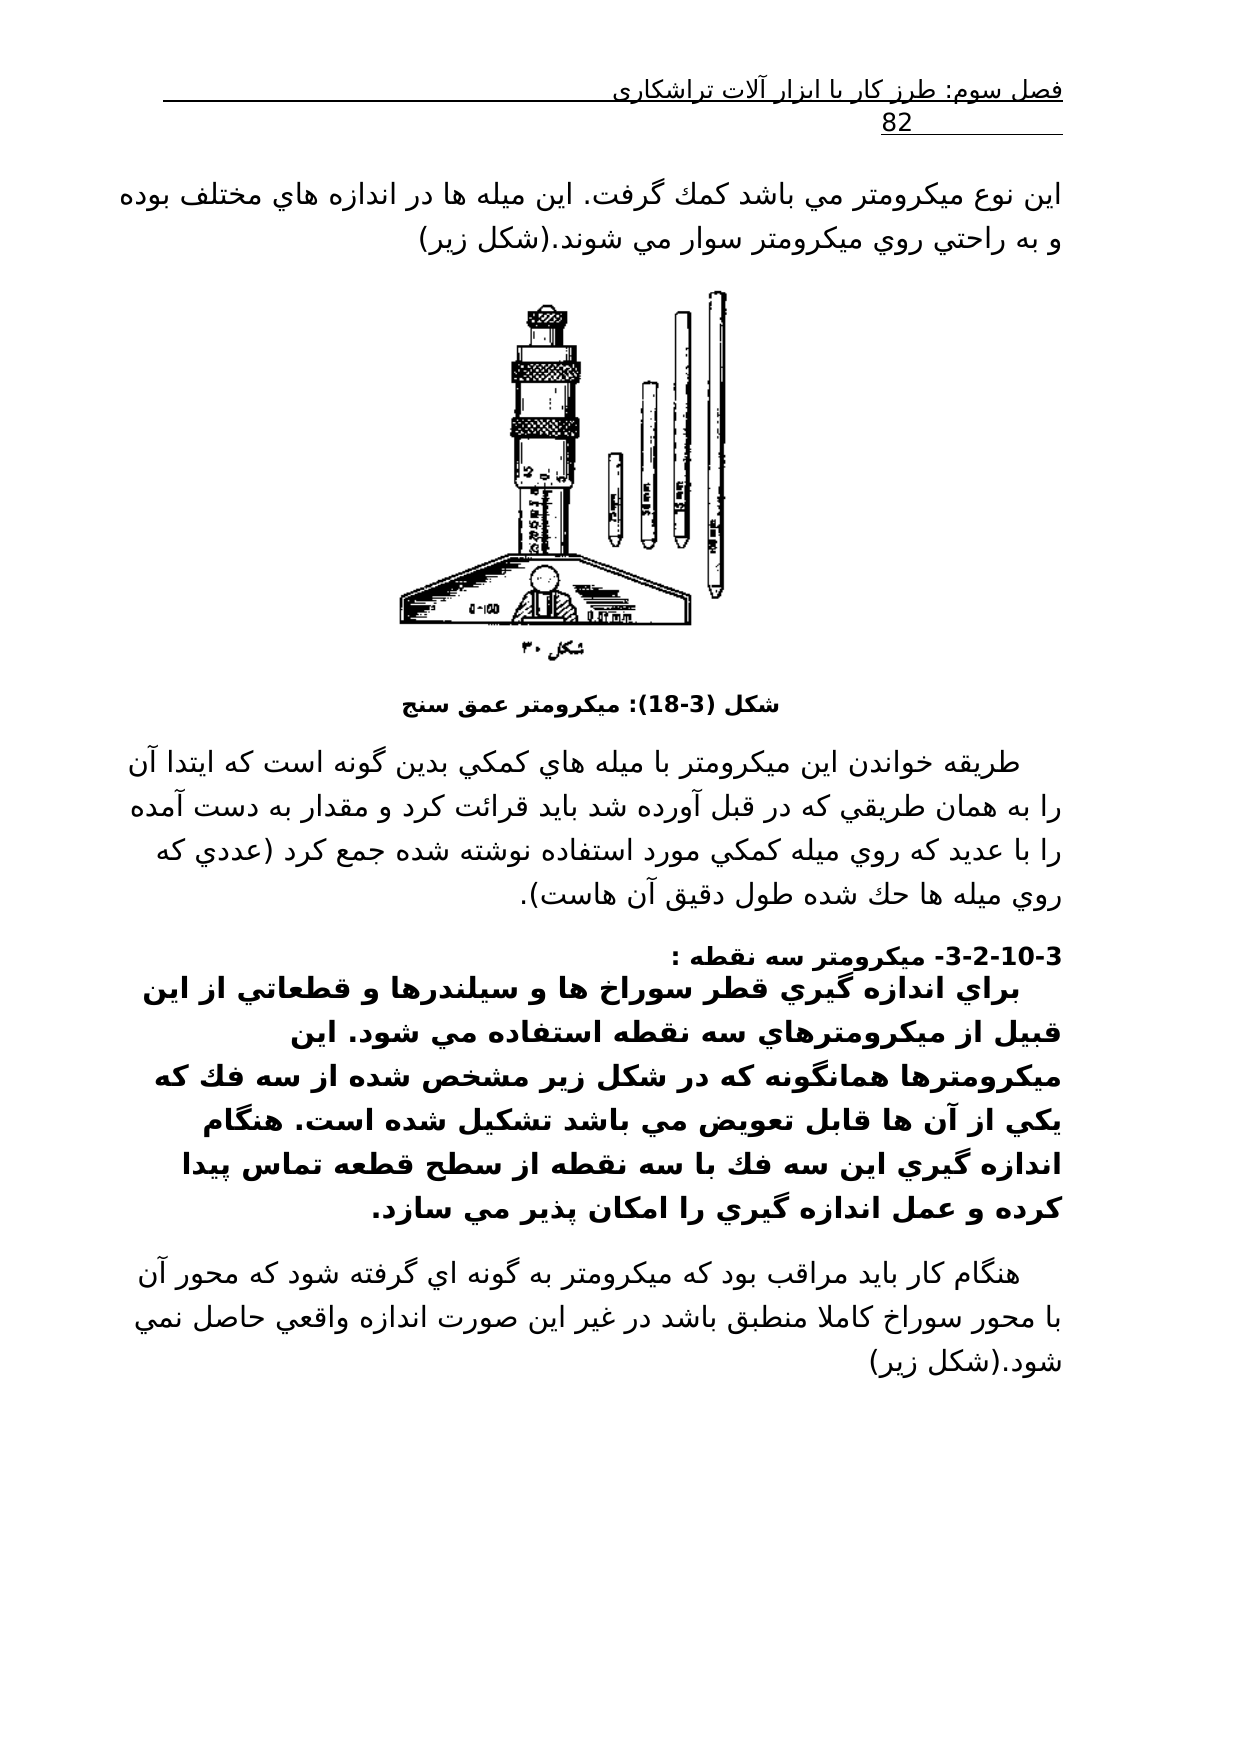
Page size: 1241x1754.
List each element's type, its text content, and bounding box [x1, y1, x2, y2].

subtitle 3-2-10-3- ميكرومتر سه نقطه : [118, 942, 1063, 971]
text طريقه خواندن اين ميكرومتر با ميله هاي كمكي بدين گونه است كه ايتدا آن را به همان طريقي كه در قبل آورده شد بايد قرائت كرد و مقدار به دست آمده را با عديد كه روي ميله كمكي مورد استفاده نوشته شده جمع كرد (عددي كه روي ميله ها حك شده طول دقيق آن هاست). [118, 745, 1063, 911]
text هنگام كار بايد مراقب بود كه ميكرومتر به گونه اي گرفته شود كه محور آن با محور سوراخ كاملا منطبق باشد در غير اين صورت اندازه واقعي حاصل نمي شود.(شكل زير) [118, 1257, 1063, 1379]
text براي اندازه گيري قطر سوراخ ها و سيلندرها و قطعاتي از اين قبيل از ميكرومترهاي سه نقطه استفاده مي شود. اين ميكرومترها همانگونه كه در شكل زير مشخص شده از سه فك كه يكي از آن ها قابل تعويض مي باشد تشكيل شده است. هنگام اندازه گيري اين سه فك با سه نقطه از سطح قطعه تماس پيدا كرده و عمل اندازه گيري را امكان پذير مي سازد. [118, 971, 1063, 1226]
subtitle شکل (3-18): ميكرومتر عمق سنج [118, 691, 1063, 718]
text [118, 177, 1063, 255]
